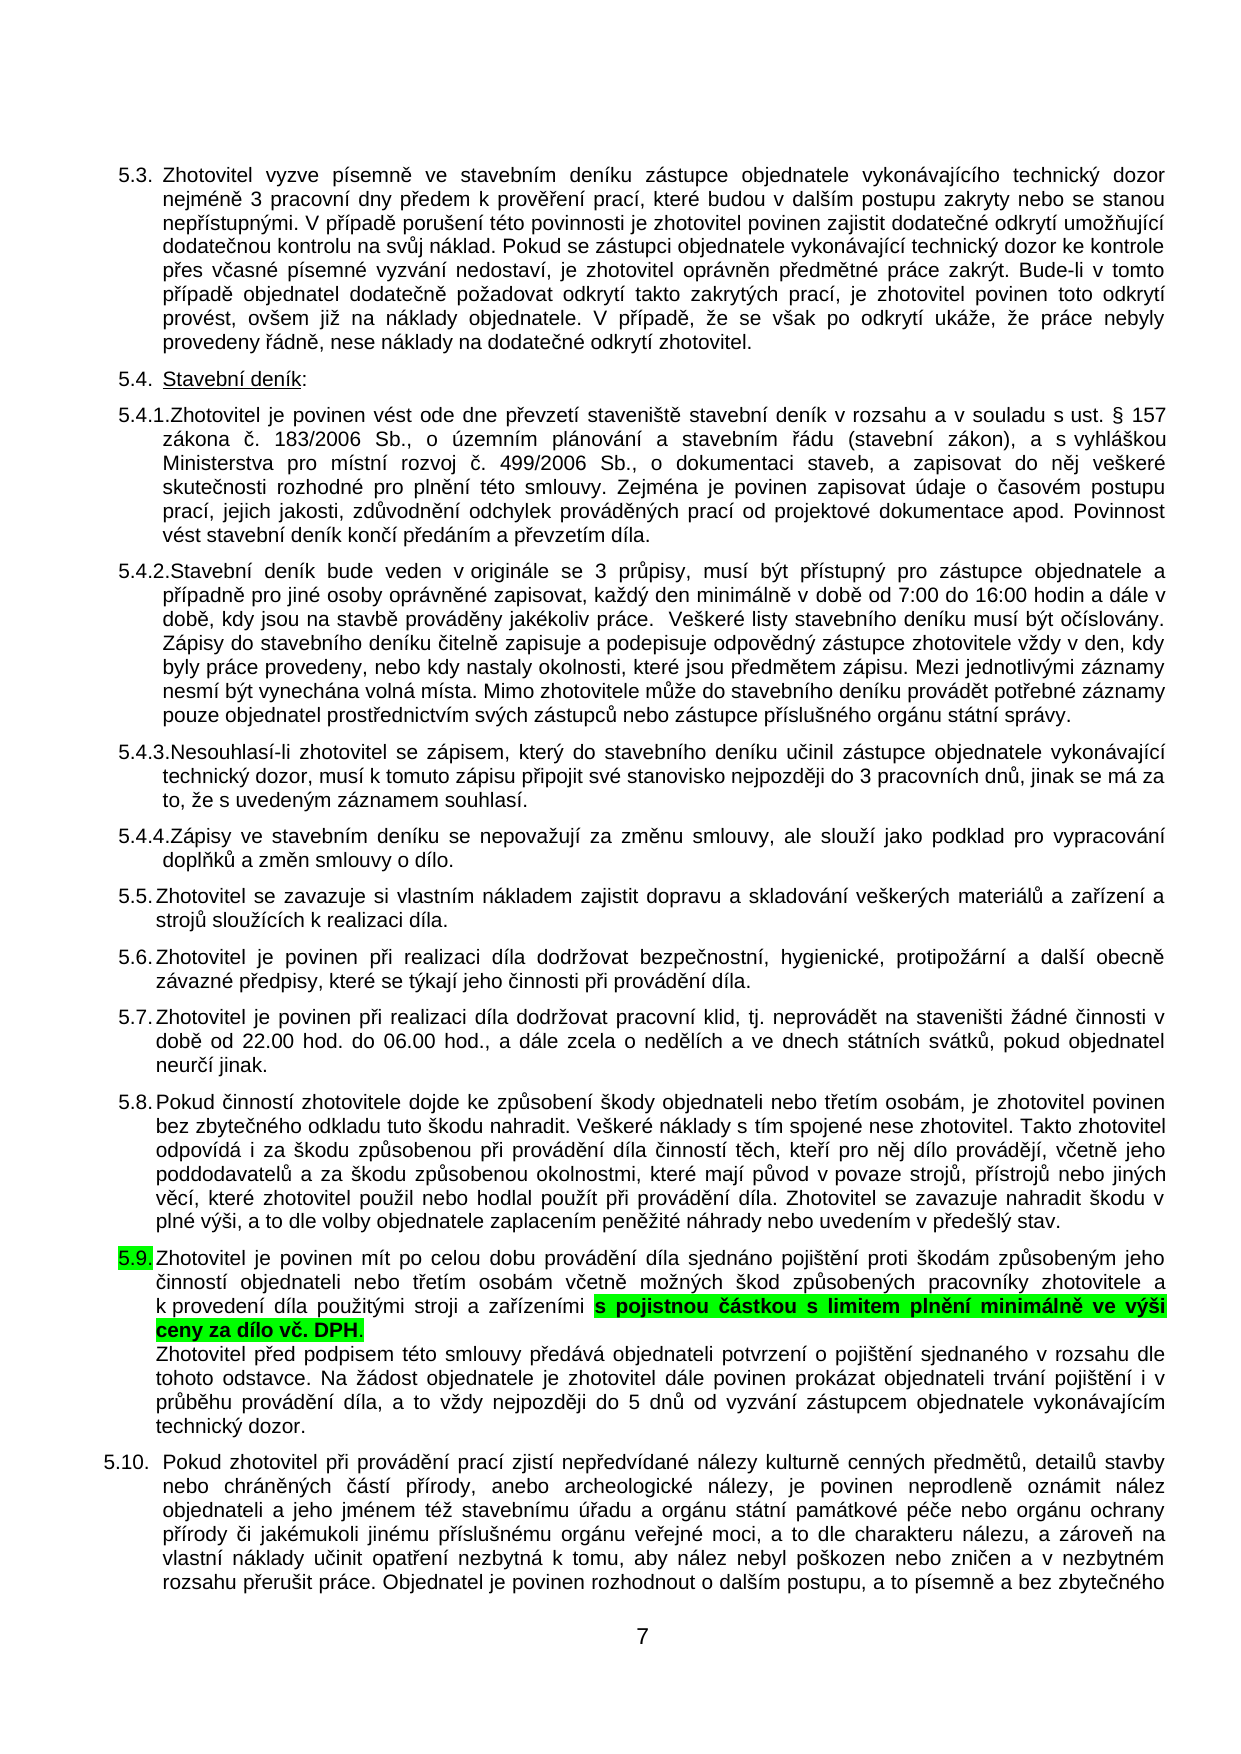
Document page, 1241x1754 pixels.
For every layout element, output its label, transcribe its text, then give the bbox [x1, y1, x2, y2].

list Pokud činností zhotovitele dojde ke způsobení škody objednateli nebo třetím osobám, je zhotovitel povinen bez zbytečného odkladu tuto škodu nahradit. Veškeré náklady s tím spojené nese zhotovitel. Takto zhotovitel odpovídá i za škodu způsobenou při provádění díla činností těch, kteří pro něj dílo provádějí, včetně jeho poddodavatelů a za škodu způsobenou okolnostmi, které mají původ v povaze strojů, přístrojů nebo jiných věcí, které zhotovitel použil nebo hodlal použít při provádění díla. Zhotovitel se zavazuje nahradit škodu v plné výši, a to dle volby objednatele zaplacením peněžité náhrady nebo uvedením v předešlý stav. [118, 1089, 1167, 1233]
list Zhotovitel se zavazuje si vlastním nákladem zajistit dopravu a skladování veškerých materiálů a zařízení a strojů sloužících k realizaci díla. [118, 884, 1167, 932]
list Zhotovitel je povinen mít po celou dobu provádění díla sjednáno pojištění proti škodám způsobeným jeho činností objednateli nebo třetím osobám včetně možných škod způsobených pracovníky zhotovitele a k provedení díla použitými stroji a zařízeními s pojistnou částkou s limitem plnění minimálně ve výši ceny za dílo vč. DPH. [118, 1246, 1167, 1342]
list Zhotovitel před podpisem této smlouvy předává objednateli potvrzení o pojištění sjednaného v rozsahu dle tohoto odstavce. Na žádost objednatele je zhotovitel dále povinen prokázat objednateli trvání pojištění i v průběhu provádění díla, a to vždy nejpozději do 5 dnů od vyzvání zástupcem objednatele vykonávajícím technický dozor. [156, 1342, 1167, 1437]
text 5.4.3.Nesouhlasí-li zhotovitel se zápisem, který do stavebního deníku učinil zástupce objednatele vykonávající technický dozor, musí k tomuto zápisu připojit své stanovisko nejpozději do 3 pracovních dnů, jinak se má za to, že s uvedeným záznamem souhlasí. [118, 739, 1167, 811]
list Zhotovitel je povinen při realizaci díla dodržovat pracovní klid, tj. neprovádět na staveništi žádné činnosti v době od 22.00 hod. do 06.00 hod., a dále zcela o nedělích a ve dnech státních svátků, pokud objednatel neurčí jinak. [118, 1005, 1167, 1077]
list Zhotovitel vyzve písemně ve stavebním deníku zástupce objednatele vykonávajícího technický dozor nejméně 3 pracovní dny předem k prověření prací, které budou v dalším postupu zakryty nebo se stanou nepřístupnými. V případě porušení této povinnosti je zhotovitel povinen zajistit dodatečné odkrytí umožňující dodatečnou kontrolu na svůj náklad. Pokud se zástupci objednatele vykonávající technický dozor ke kontrole přes včasné písemné vyzvání nedostaví, je zhotovitel oprávněn předmětné práce zakrýt. Bude-li v tomto případě objednatel dodatečně požadovat odkrytí takto zakrytých prací, je zhotovitel povinen toto odkrytí provést, ovšem již na náklady objednatele. V případě, že se však po odkrytí ukáže, že práce nebyly provedeny řádně, nese náklady na dodatečné odkrytí zhotovitel. [118, 162, 1167, 354]
text 5.4.1.Zhotovitel je povinen vést ode dne převzetí staveniště stavební deník v rozsahu a v souladu s ust. § 157 zákona č. 183/2006 Sb., o územním plánování a stavebním řádu (stavební zákon), a s vyhláškou Ministerstva pro místní rozvoj č. 499/2006 Sb., o dokumentaci staveb, a zapisovat do něj veškeré skutečnosti rozhodné pro plnění této smlouvy. Zejména je povinen zapisovat údaje o časovém postupu prací, jejich jakosti, zdůvodnění odchylek prováděných prací od projektové dokumentace apod. Povinnost vést stavební deník končí předáním a převzetím díla. [118, 403, 1167, 547]
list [103, 1450, 1167, 1594]
text 5.4.4.Zápisy ve stavebním deníku se nepovažují za změnu smlouvy, ale slouží jako podklad pro vypracování doplňků a změn smlouvy o dílo. [118, 824, 1167, 872]
list Stavební deník: [118, 367, 1167, 391]
text 5.4.2.Stavební deník bude veden v originále se 3 průpisy, musí být přístupný pro zástupce objednatele a případně pro jiné osoby oprávněné zapisovat, každý den minimálně v době od 7:00 do 16:00 hodin a dále v době, kdy jsou na stavbě prováděny jakékoliv práce. Veškeré listy stavebního deníku musí být očíslovány. Zápisy do stavebního deníku čitelně zapisuje a podepisuje odpovědný zástupce zhotovitele vždy v den, kdy byly práce provedeny, nebo kdy nastaly okolnosti, které jsou předmětem zápisu. Mezi jednotlivými záznamy nesmí být vynechána volná místa. Mimo zhotovitele může do stavebního deníku provádět potřebné záznamy pouze objednatel prostřednictvím svých zástupců nebo zástupce příslušného orgánu státní správy. [118, 559, 1167, 727]
list Zhotovitel je povinen při realizaci díla dodržovat bezpečnostní, hygienické, protipožární a další obecně závazné předpisy, které se týkají jeho činnosti při provádění díla. [118, 945, 1167, 993]
